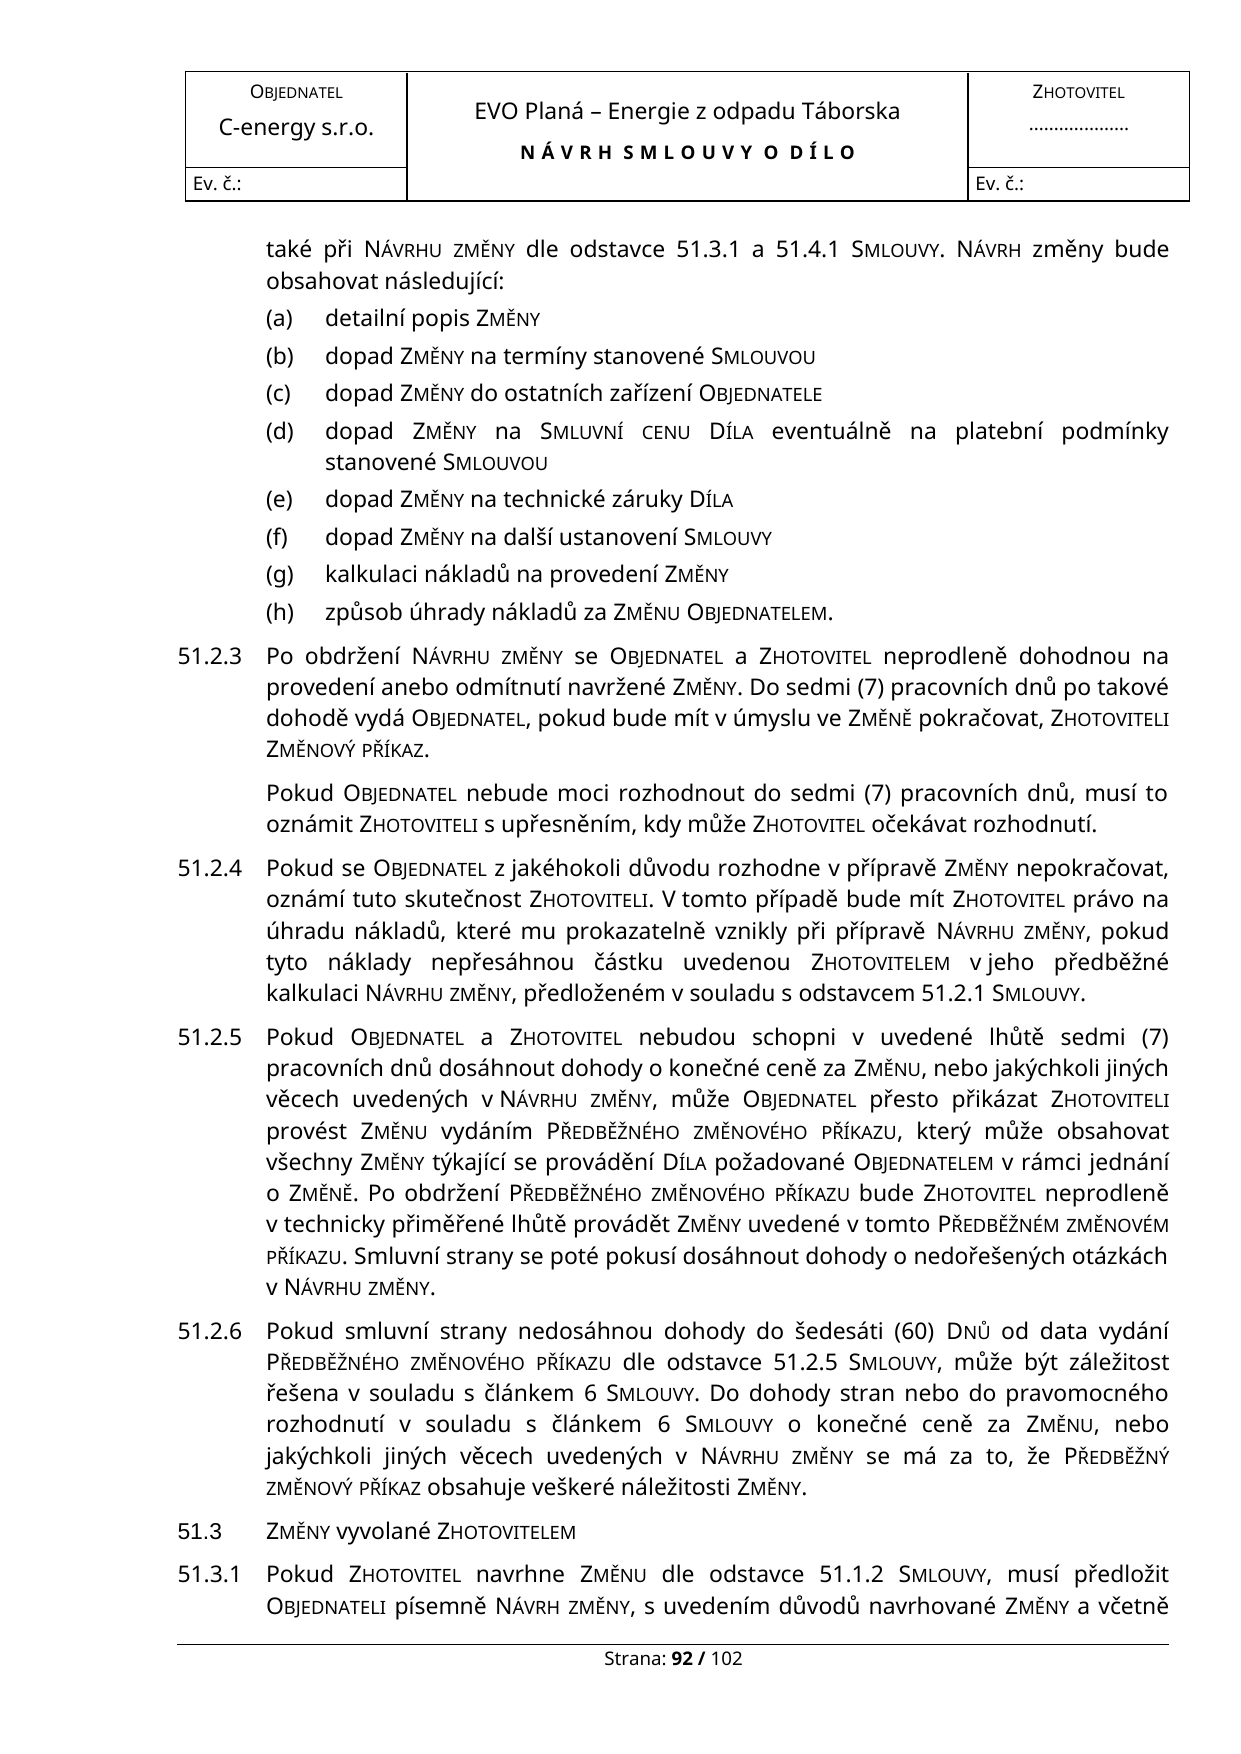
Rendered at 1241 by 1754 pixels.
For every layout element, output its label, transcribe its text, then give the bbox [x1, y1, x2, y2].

list dopad Změny na další ustanovení Smlouvy [266, 521, 1169, 552]
list způsob úhrady nákladů za Změnu Objednatelem. [266, 596, 1169, 627]
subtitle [177, 1558, 1169, 1621]
list detailní popis Změny [266, 302, 1169, 333]
subtitle Pokud Objednatel nebude moci rozhodnout do sedmi (7) pracovních dnů, musí to oznámit Zhotoviteli s upřesněním, kdy může Zhotovitel očekávat rozhodnutí. [266, 777, 1169, 839]
subtitle Pokud se Objednatel z jakéhokoli důvodu rozhodne v přípravě Změny nepokračovat, oznámí tuto skutečnost Zhotoviteli. V tomto případě bude mít Zhotovitel právo na úhradu nákladů, které mu prokazatelně vznikly při přípravě Návrhu změny, pokud tyto náklady nepřesáhnou částku uvedenou Zhotovitelem v jeho předběžné kalkulaci Návrhu změny, předloženém v souladu s odstavcem 51.2.1 Smlouvy. [177, 852, 1169, 1008]
list dopad Změny na termíny stanovené Smlouvou [266, 339, 1169, 371]
list kalkulaci nákladů na provedení Změny [266, 558, 1169, 589]
list dopad Změny na Smluvní cenu Díla eventuálně na platební podmínky stanovené Smlouvou [266, 414, 1169, 477]
subtitle Pokud Objednatel a Zhotovitel nebudou schopni v uvedené lhůtě sedmi (7) pracovních dnů dosáhnout dohody o konečné ceně za Změnu, nebo jakýchkoli jiných věcech uvedených v Návrhu změny, může Objednatel přesto přikázat Zhotoviteli provést Změnu vydáním Předběžného změnového příkazu, který může obsahovat všechny Změny týkající se provádění Díla požadované Objednatelem v rámci jednání o Změně. Po obdržení Předběžného změnového příkazu bude Zhotovitel neprodleně v technicky přiměřené lhůtě provádět Změny uvedené v tomto Předběžném změnovém příkazu. Smluvní strany se poté pokusí dosáhnout dohody o nedořešených otázkách v Návrhu změny. [177, 1021, 1169, 1302]
subtitle Pokud smluvní strany nedosáhnou dohody do šedesáti (60) Dnů od data vydání Předběžného změnového příkazu dle odstavce 51.2.5 Smlouvy, může být záležitost řešena v souladu s článkem 6 Smlouvy. Do dohody stran nebo do pravomocného rozhodnutí v souladu s článkem 6 Smlouvy o konečné ceně za Změnu, nebo jakýchkoli jiných věcech uvedených v Návrhu změny se má za to, že Předběžný změnový příkaz obsahuje veškeré náležitosti Změny. [177, 1314, 1169, 1502]
list dopad Změny na technické záruky Díla [266, 483, 1169, 514]
subtitle Po obdržení Návrhu změny se Objednatel a Zhotovitel neprodleně dohodnou na provedení anebo odmítnutí navržené Změny. Do sedmi (7) pracovních dnů po takové dohodě vydá Objednatel, pokud bude mít v úmyslu ve Změně pokračovat, Zhotoviteli Změnový příkaz. [177, 639, 1169, 764]
list dopad Změny do ostatních zařízení Objednatele [266, 377, 1169, 408]
subtitle Změny vyvolané Zhotovitelem [177, 1514, 1169, 1546]
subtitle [177, 233, 1169, 296]
